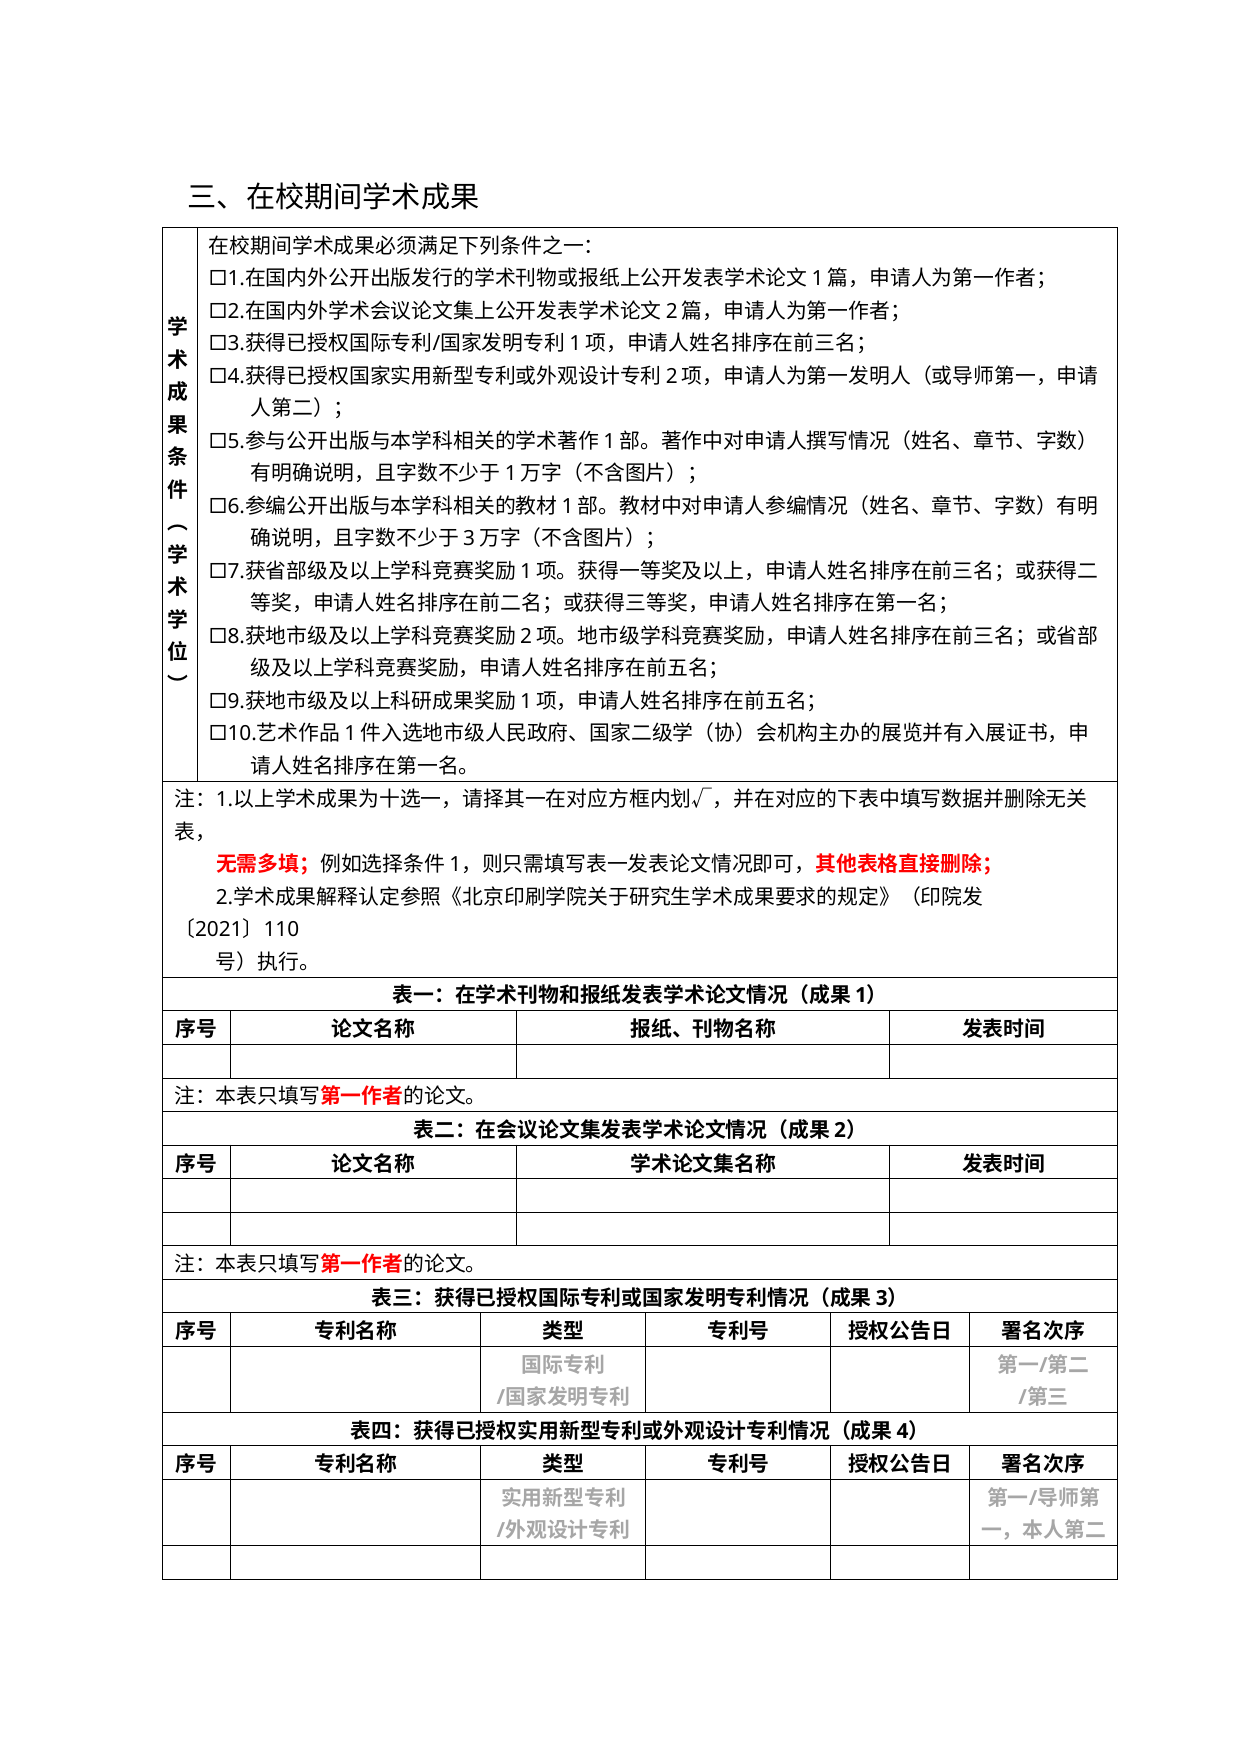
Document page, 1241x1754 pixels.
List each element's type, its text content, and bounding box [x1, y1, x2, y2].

table_cell [163, 1480, 230, 1545]
table_cell 类型 [481, 1446, 645, 1479]
table_cell [231, 1045, 516, 1077]
table_cell [163, 1347, 230, 1412]
table_header 学术成果条 件 ︵学术学位︶ [163, 228, 197, 781]
table_cell 序号 [163, 1446, 230, 1479]
table_cell 署名次序 [970, 1313, 1117, 1346]
table_header 在校期间学术成果必须满足下列条件之一： 1.在国内外公开出版发行的学术刊物或报纸上公开发表学术论文1篇，申请人为第一作者； 2.在国内外学术会议论文集上公开发表学术论文2篇，申请人为第一作者； 3.获得已授权国际专利/国家发明专利1项，申请人姓名排序在前三名； 4.获得已授权国家实用新型专利或外观设计专利2项，申请人为第一发明人（或导师第一，申请 人第二）； 5.参与公开出版与本学科相关的学术著作1部。著作中对申请人撰写情况（姓名、章节、字数） 有明确说明，且字数不少于1万字（不含图片）； 6.参编公开出版与本学科相关的教材1部。教材中对申请人参编情况（姓名、章节、字数）有明 确说明，且字数不少于3万字（不含图片）； 7.获省部级及以上学科竞赛奖励1项。获得一等奖及以上，申请人姓名排序在前三名；或获得二等奖，申请人姓名排序在前二名；或获得三等奖，申请人姓名排序在第一名； 8.获地市级及以上学科竞赛奖励2项。地市级学科竞赛奖励，申请人姓名排序在前三名；或省部级及以上学科竞赛奖励，申请人姓名排序在前五名； 9.获地市级及以上科研成果奖励1项，申请人姓名排序在前五名； 10.艺术作品1件入选地市级人民政府、国家二级学（协）会机构主办的展览并有入展证书，申请人姓名排序在第一名。 [198, 228, 1117, 781]
table_cell 序号 [163, 1011, 230, 1044]
table_cell 表一：在学术刊物和报纸发表学术论文情况（成果1） [163, 978, 1117, 1010]
table_cell 报纸、刊物名称 [517, 1011, 889, 1044]
table_cell [481, 1546, 645, 1578]
table_cell 第一/导师第一，本人第二 [970, 1480, 1117, 1545]
table_cell 专利名称 [231, 1446, 480, 1479]
table_cell 类型 [481, 1313, 645, 1346]
table_cell 发表时间 [890, 1146, 1117, 1178]
table_cell 学术论文集名称 [517, 1146, 889, 1178]
table_cell 国际专利 /国家发明专利 [481, 1347, 645, 1412]
table_cell [646, 1347, 830, 1412]
table_cell 序号 [163, 1313, 230, 1346]
table_cell 署名次序 [970, 1446, 1117, 1479]
table_cell 授权公告日 [831, 1313, 969, 1346]
table_cell [831, 1347, 969, 1412]
table_cell 注：1.以上学术成果为十选一，请择其一在对应方框内划√，并在对应的下表中填写数据并删除无关表， 无需多填；例如选择条件1，则只需填写表一发表论文情况即可，其他表格直接删除； 2.学术成果解释认定参照《北京印刷学院关于研究生学术成果要求的规定》（印院发〔2021〕110 号）执行。 [163, 782, 1117, 977]
table_cell 论文名称 [231, 1146, 516, 1178]
table_cell [517, 1213, 889, 1245]
table_cell [890, 1045, 1117, 1077]
table_cell 发表时间 [890, 1011, 1117, 1044]
table_cell [517, 1045, 889, 1077]
table_cell 论文名称 [231, 1011, 516, 1044]
table_cell [517, 1179, 889, 1212]
table_cell [646, 1546, 830, 1578]
table_cell 第一/第二 /第三 [970, 1347, 1117, 1412]
table_cell 表二：在会议论文集发表学术论文情况（成果2） [163, 1112, 1117, 1144]
table_cell [231, 1179, 516, 1212]
table_cell 授权公告日 [831, 1446, 969, 1479]
table_cell [890, 1179, 1117, 1212]
table_cell 序号 [163, 1146, 230, 1178]
table_cell [231, 1347, 480, 1412]
table_cell [231, 1546, 480, 1578]
table_cell [163, 1546, 230, 1578]
table_cell 注：本表只填写第一作者的论文。 [163, 1246, 1117, 1279]
table_cell [163, 1179, 230, 1212]
table_cell 实用新型专利 /外观设计专利 [481, 1480, 645, 1545]
table_cell [231, 1213, 516, 1245]
table_cell [831, 1546, 969, 1578]
table_cell 表三：获得已授权国际专利或国家发明专利情况（成果3） [163, 1280, 1117, 1312]
table_cell [163, 1045, 230, 1077]
table_cell [646, 1480, 830, 1545]
table_cell [970, 1546, 1117, 1578]
table_cell 专利号 [646, 1313, 830, 1346]
table_cell 表四：获得已授权实用新型专利或外观设计专利情况（成果4） [163, 1413, 1117, 1445]
text 三、在校期间学术成果 [187, 162, 1053, 227]
table_cell 专利号 [646, 1446, 830, 1479]
table_cell [231, 1480, 480, 1545]
table_cell [890, 1213, 1117, 1245]
table_cell 专利名称 [231, 1313, 480, 1346]
table_cell 注：本表只填写第一作者的论文。 [163, 1079, 1117, 1111]
table_cell [831, 1480, 969, 1545]
table_cell [163, 1213, 230, 1245]
